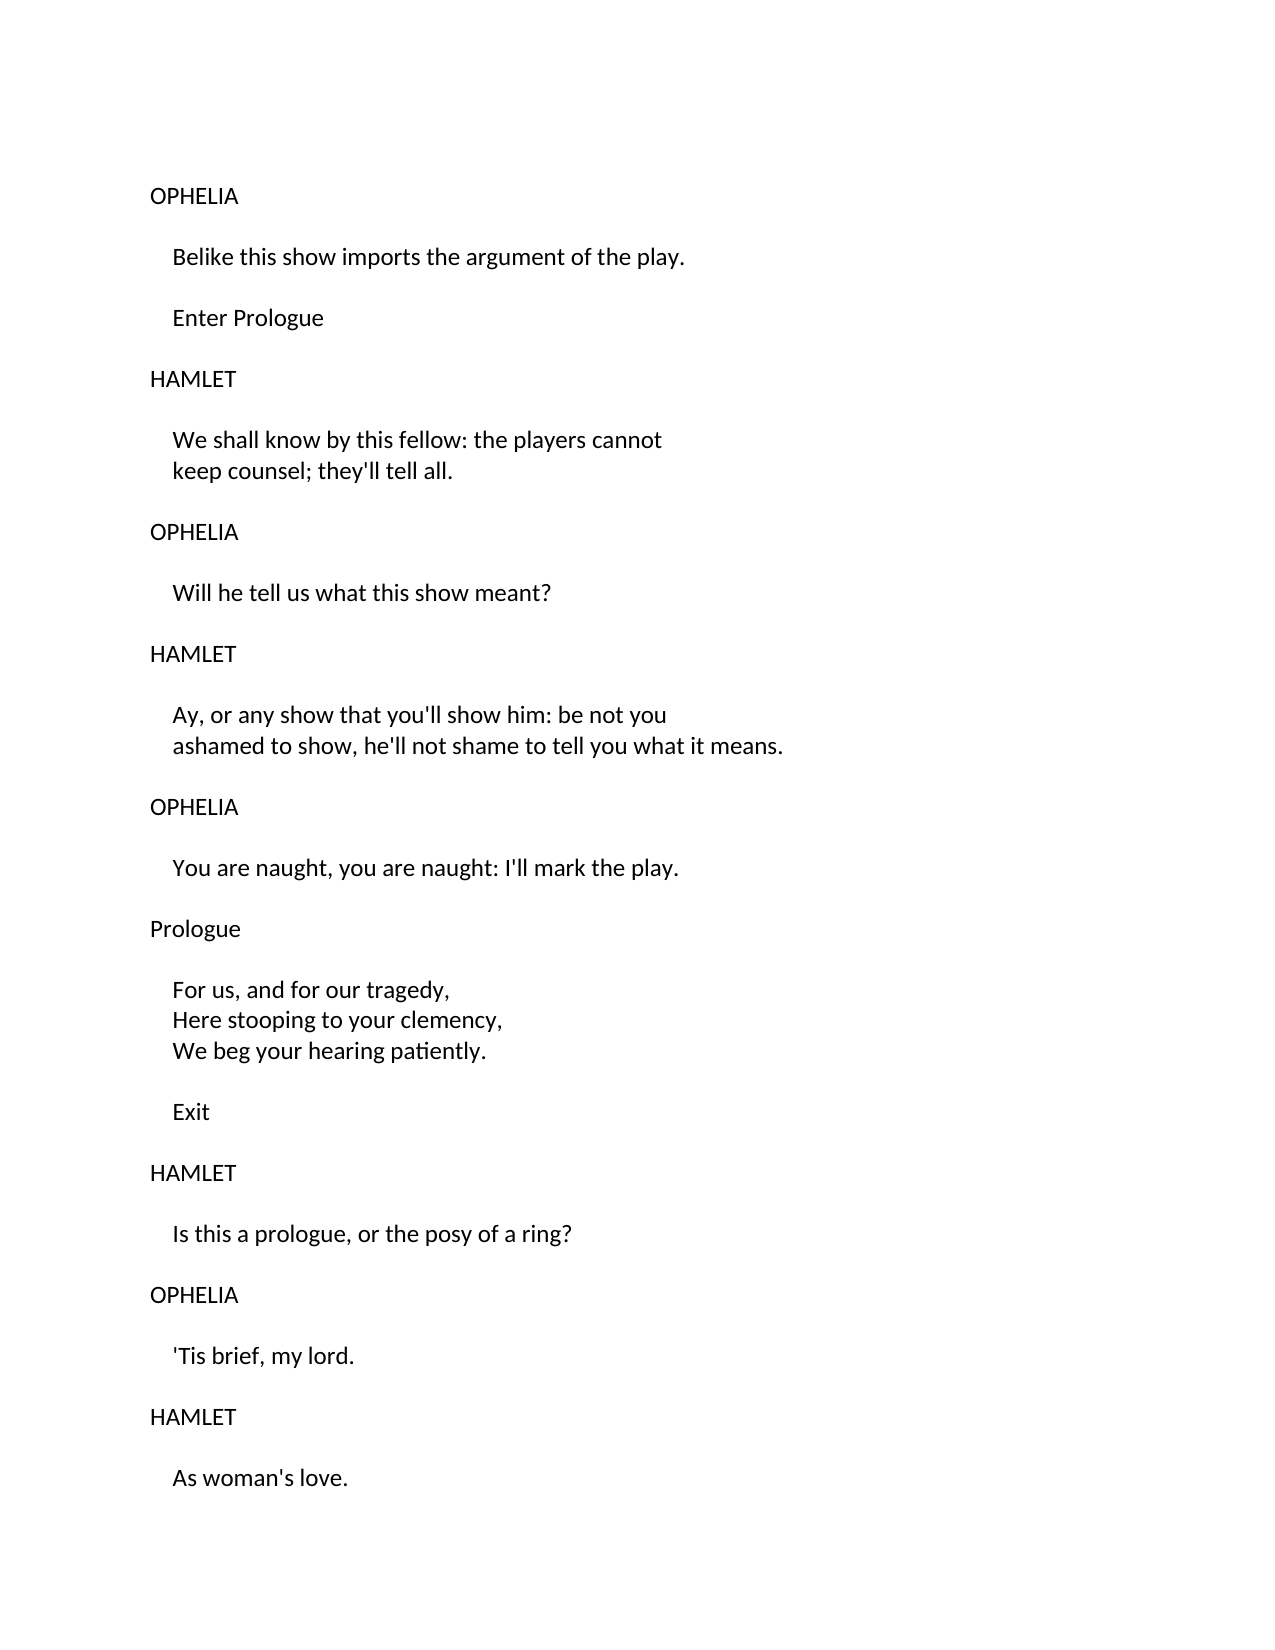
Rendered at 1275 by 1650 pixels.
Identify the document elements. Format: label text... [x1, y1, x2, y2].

text Ay, or any show that you'll show him: be not you [150, 699, 1125, 730]
text Belike this show imports the argument of the play. [150, 242, 1125, 272]
text As woman's love. [150, 1462, 1125, 1493]
text HAMLET [150, 1401, 1125, 1432]
text Enter Prologue [150, 303, 1125, 333]
text ashamed to show, he'll not shame to tell you what it means. [150, 730, 1125, 760]
text Will he tell us what this show meant? [150, 577, 1125, 608]
text We beg your hearing patiently. [150, 1035, 1125, 1066]
text 'Tis brief, my lord. [150, 1340, 1125, 1371]
text Here stooping to your clemency, [150, 1004, 1125, 1035]
text HAMLET [150, 1157, 1125, 1188]
text Prologue [150, 913, 1125, 943]
text OPHELIA [150, 516, 1125, 547]
text Exit [150, 1096, 1125, 1127]
text For us, and for our tragedy, [150, 974, 1125, 1004]
text OPHELIA [150, 1279, 1125, 1310]
text We shall know by this fellow: the players cannot [150, 425, 1125, 455]
text Is this a prologue, or the posy of a ring? [150, 1218, 1125, 1249]
text OPHELIA [150, 791, 1125, 821]
text HAMLET [150, 638, 1125, 669]
text You are naught, you are naught: I'll mark the play. [150, 852, 1125, 882]
text OPHELIA [150, 181, 1125, 211]
text keep counsel; they'll tell all. [150, 455, 1125, 486]
text HAMLET [150, 364, 1125, 394]
